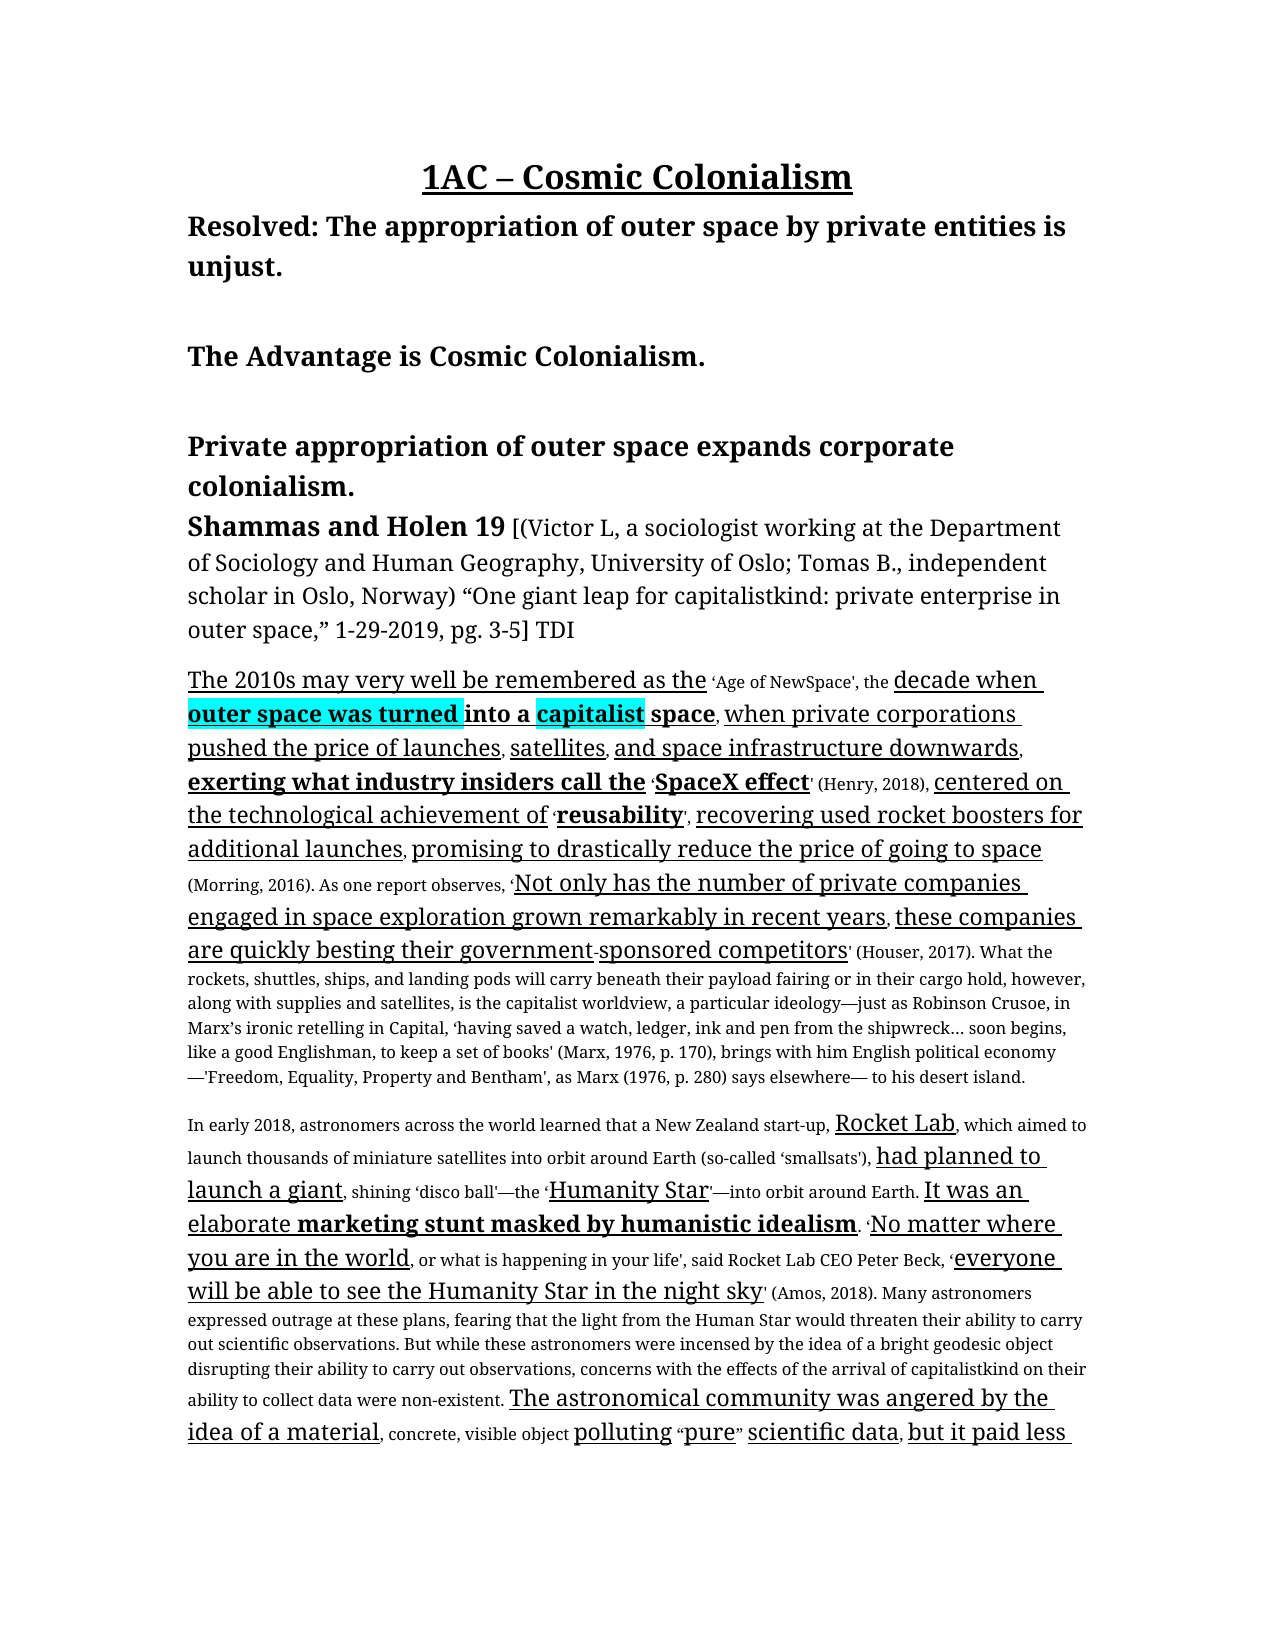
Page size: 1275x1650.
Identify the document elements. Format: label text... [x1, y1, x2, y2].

text Shammas and Holen 19 [(Victor L, a sociologist working at the Department of Sociology and Human Geography, University of Oslo; Tomas B., independent scholar in Oslo, Norway) “One giant leap for capitalistkind: private enterprise in outer space,” 1-29-2019, pg. 3-5] TDI [187, 507, 1087, 645]
subtitle Resolved: The appropriation of outer space by private entities is unjust. [187, 207, 1087, 284]
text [187, 1106, 1087, 1447]
subtitle 1AC – Cosmic Colonialism [187, 154, 1087, 199]
text The 2010s may very well be remembered as the ‘Age of NewSpace', the decade when outer space was turned into a capitalist space, when private corporations pushed the price of launches, satellites, and space infrastructure downwards, exerting what industry insiders call the ‘SpaceX effect' (Henry, 2018), centered on the technological achievement of ‘reusability', recovering used rocket boosters for additional launches, promising to drastically reduce the price of going to space (Morring, 2016). As one report observes, ‘Not only has the number of private companies engaged in space exploration grown remarkably in recent years, these companies are quickly besting their government-sponsored competitors' (Houser, 2017). What the rockets, shuttles, ships, and landing pods will carry beneath their payload fairing or in their cargo hold, however, along with supplies and satellites, is the capitalist worldview, a particular ideology—just as Robinson Crusoe, in Marx’s ironic retelling in Capital, ‘having saved a watch, ledger, ink and pen from the shipwreck… soon begins, like a good Englishman, to keep a set of books' (Marx, 1976, p. 170), brings with him English political economy—'Freedom, Equality, Property and Bentham', as Marx (1976, p. 280) says elsewhere— to his desert island. [187, 664, 1087, 1088]
subtitle Private appropriation of outer space expands corporate colonialism. [187, 427, 1087, 504]
subtitle The Advantage is Cosmic Colonialism. [187, 337, 1087, 374]
